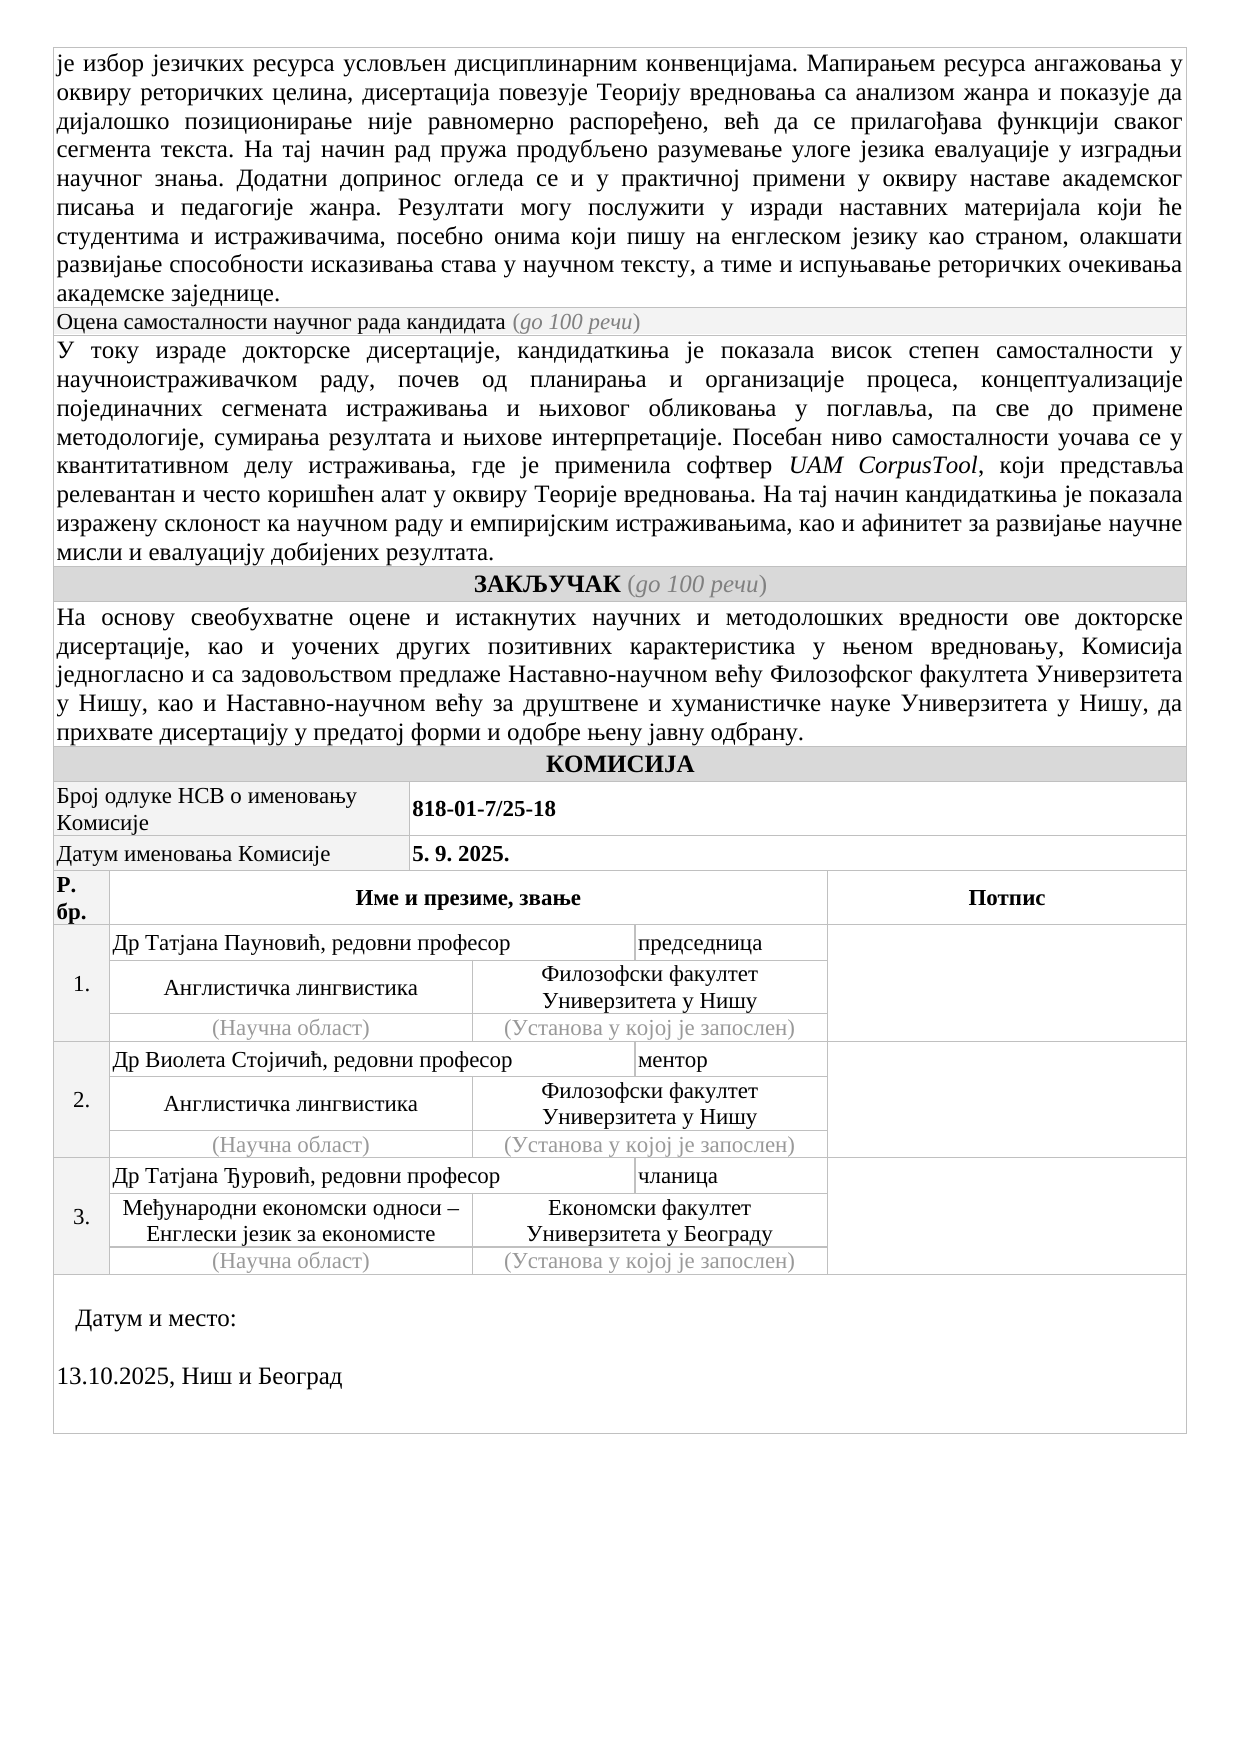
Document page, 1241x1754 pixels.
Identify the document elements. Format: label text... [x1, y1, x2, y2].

table_cell председница [636, 925, 827, 959]
table_cell (Научна област) [110, 1248, 472, 1274]
table_cell 2. [54, 1042, 109, 1157]
table_cell Име и презиме, звање [110, 871, 827, 924]
table_cell Др Татјана Пауновић, редовни професор [110, 925, 634, 959]
table_cell Англистичка лингвистика [110, 961, 472, 1013]
table_cell (Установа у којој је запослен) [473, 1248, 827, 1274]
table_cell Филозофски факултет Универзитета у Нишу [473, 1077, 827, 1130]
table_cell ЗАКЉУЧАК (до 100 речи) [54, 567, 1186, 601]
table_cell [828, 1158, 1186, 1274]
table_cell 3. [54, 1158, 109, 1274]
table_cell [54, 48, 1186, 307]
table_cell чланица [636, 1158, 827, 1193]
table_cell [828, 1042, 1186, 1157]
table_cell Др Татјана Ђуровић, редовни професор [110, 1158, 634, 1193]
table_cell Р. бр. [54, 871, 109, 924]
table_cell Датум и место: 13.10.2025, Ниш и Београд [54, 1275, 1186, 1433]
table_cell 1. [54, 925, 109, 1041]
table_cell Међународни економски односи – Енглески језик за економисте [110, 1194, 472, 1246]
table_cell На основу свеобухватне оцене и истакнутих научних и методолошких вредности ове докторске дисертације, као и уочених других позитивних карактеристика у њеном вредновању, Комисија једногласно и са задовољством предлаже Наставно-научном већу Филозофског факултета Универзитета у Нишу, као и Наставно-научном већу за друштвене и хуманистичке науке Универзитета у Нишу, да прихвате дисертацију у предатој форми и одобре њену јавну одбрану. [54, 602, 1186, 746]
table_cell Потпис [828, 871, 1186, 924]
table_cell 5. 9. 2025. [410, 836, 1186, 870]
table_cell 818-01-7/25-18 [410, 782, 1186, 835]
table_cell Англистичка лингвистика [110, 1077, 472, 1130]
table_cell У току израде докторске дисертације, кандидаткиња је показала висок степен самосталности у научноистраживачком раду, почев од планирања и организације процеса, концептуализације појединачних сегмената истраживања и њиховог обликовања у поглавља, па све до примене методологије, сумирања резултата и њихове интерпретације. Посебан ниво самосталности уочава се у квантитативном делу истраживања, где је применила софтвер UAM CorpusTool, који представља релевантан и често коришћен алат у оквиру Теорије вредновања. На тај начин кандидаткиња је показала изражену склоност ка научном раду и емпиријским истраживањима, као и афинитет за развијање научне мисли и евалуацију добијених резултата. [54, 336, 1186, 566]
table_cell (Научна област) [110, 1131, 472, 1157]
table_cell (Установа у којој је запослен) [473, 1014, 827, 1041]
table_cell Оцена самосталности научног рада кандидата (до 100 речи) [54, 308, 1186, 334]
table_cell Број одлуке НСВ о именовању Комисије [54, 782, 409, 835]
table_cell Економски факултет Универзитета у Београду [473, 1194, 827, 1246]
table_cell Филозофски факултет Универзитета у Нишу [473, 961, 827, 1013]
table_cell ментор [636, 1042, 827, 1076]
table_cell Др Виолета Стојичић, редовни професор [110, 1042, 634, 1076]
table_cell Датум именовања Комисије [54, 836, 409, 870]
table_cell (Установа у којој је запослен) [473, 1131, 827, 1157]
table_cell КОМИСИЈА [54, 747, 1186, 781]
table_cell [828, 925, 1186, 1041]
table_cell (Научна област) [110, 1014, 472, 1041]
